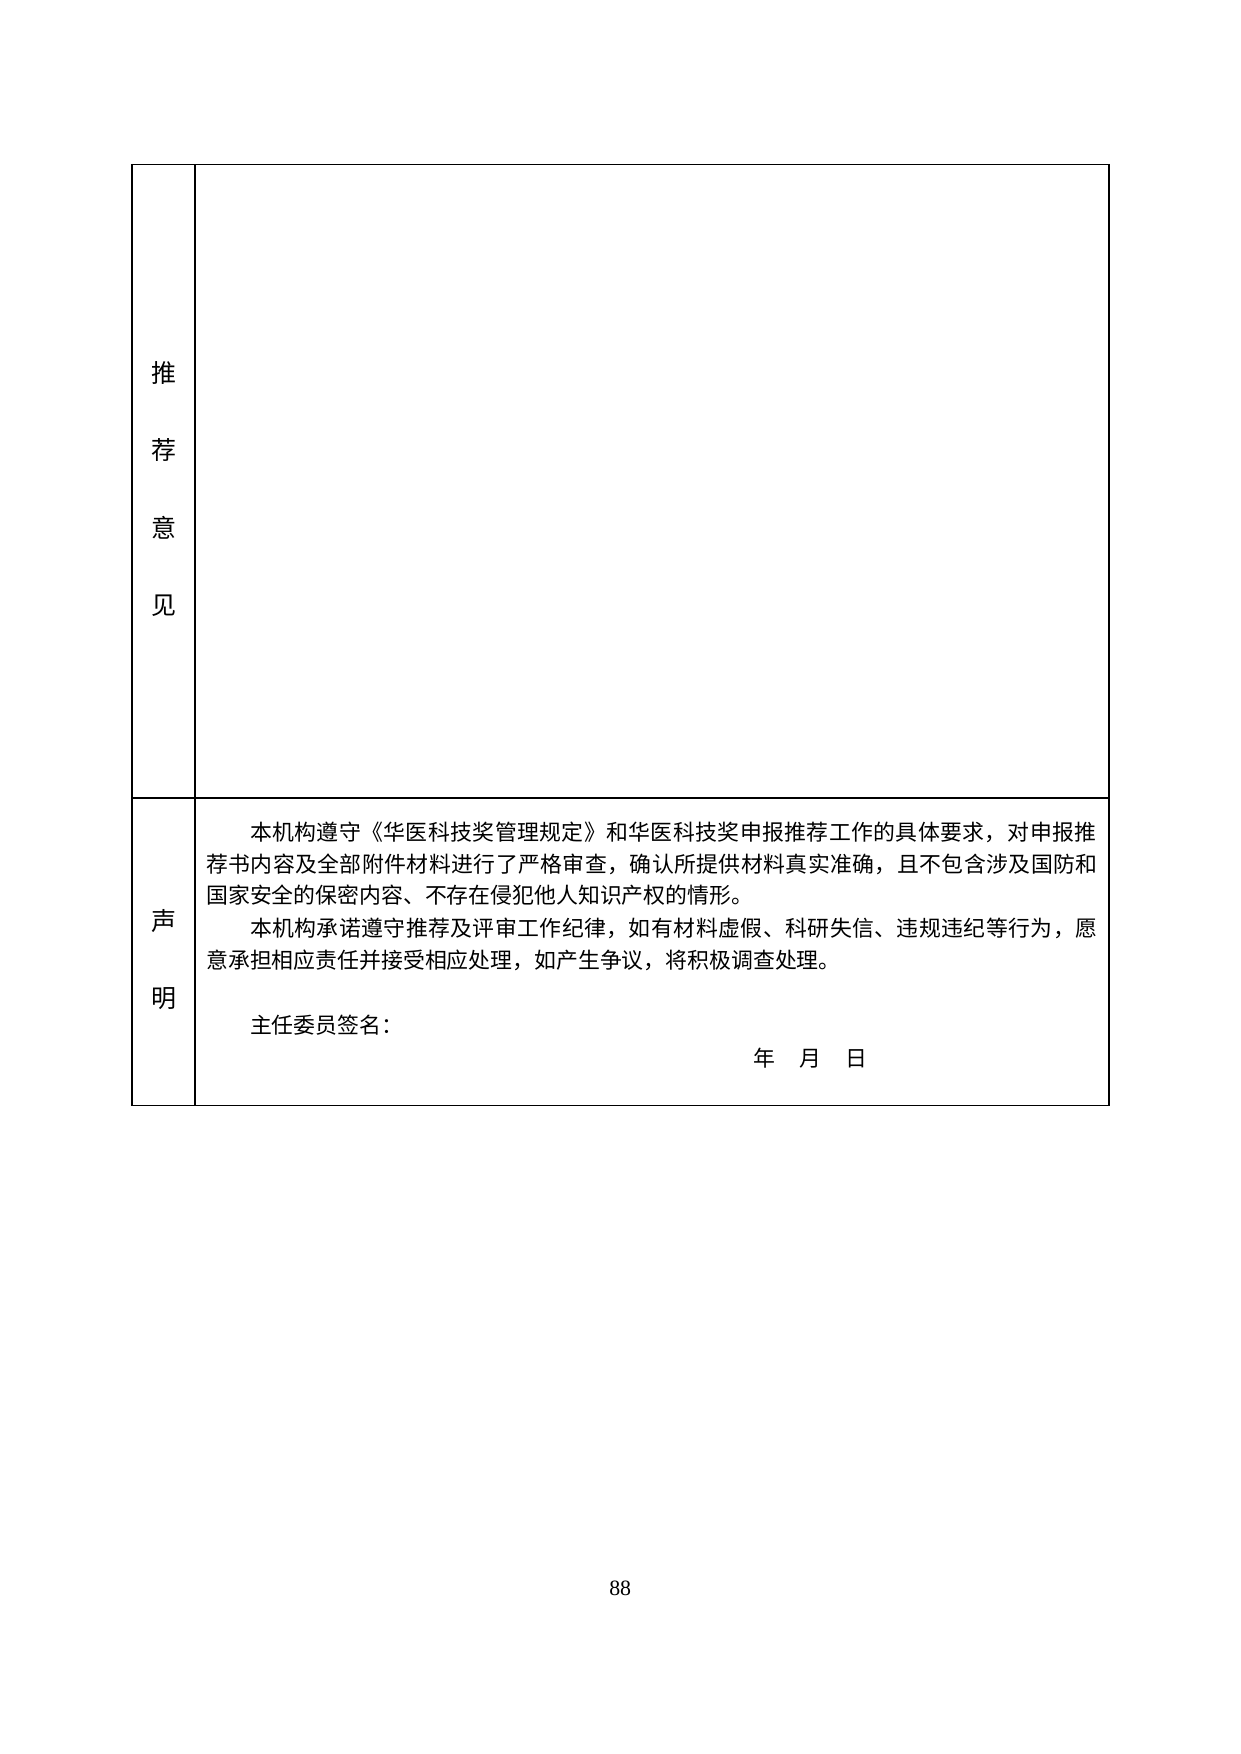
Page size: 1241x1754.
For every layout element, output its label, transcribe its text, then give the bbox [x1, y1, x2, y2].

table_cell 推 荐 意 见 [133, 165, 194, 797]
table_cell [196, 165, 1108, 797]
table_cell 本机构遵守《华医科技奖管理规定》和华医科技奖申报推荐工作的具体要求，对申报推荐书内容及全部附件材料进行了严格审查，确认所提供材料真实准确，且不包含涉及国防和国家安全的保密内容、不存在侵犯他人知识产权的情形。 本机构承诺遵守推荐及评审工作纪律，如有材料虚假、科研失信、违规违纪等行为，愿意承担相应责任并接受相应处理，如产生争议，将积极调查处理。 主任委员签名： 年 月 日 [196, 799, 1108, 1105]
table_cell 声 明 [133, 799, 194, 1105]
